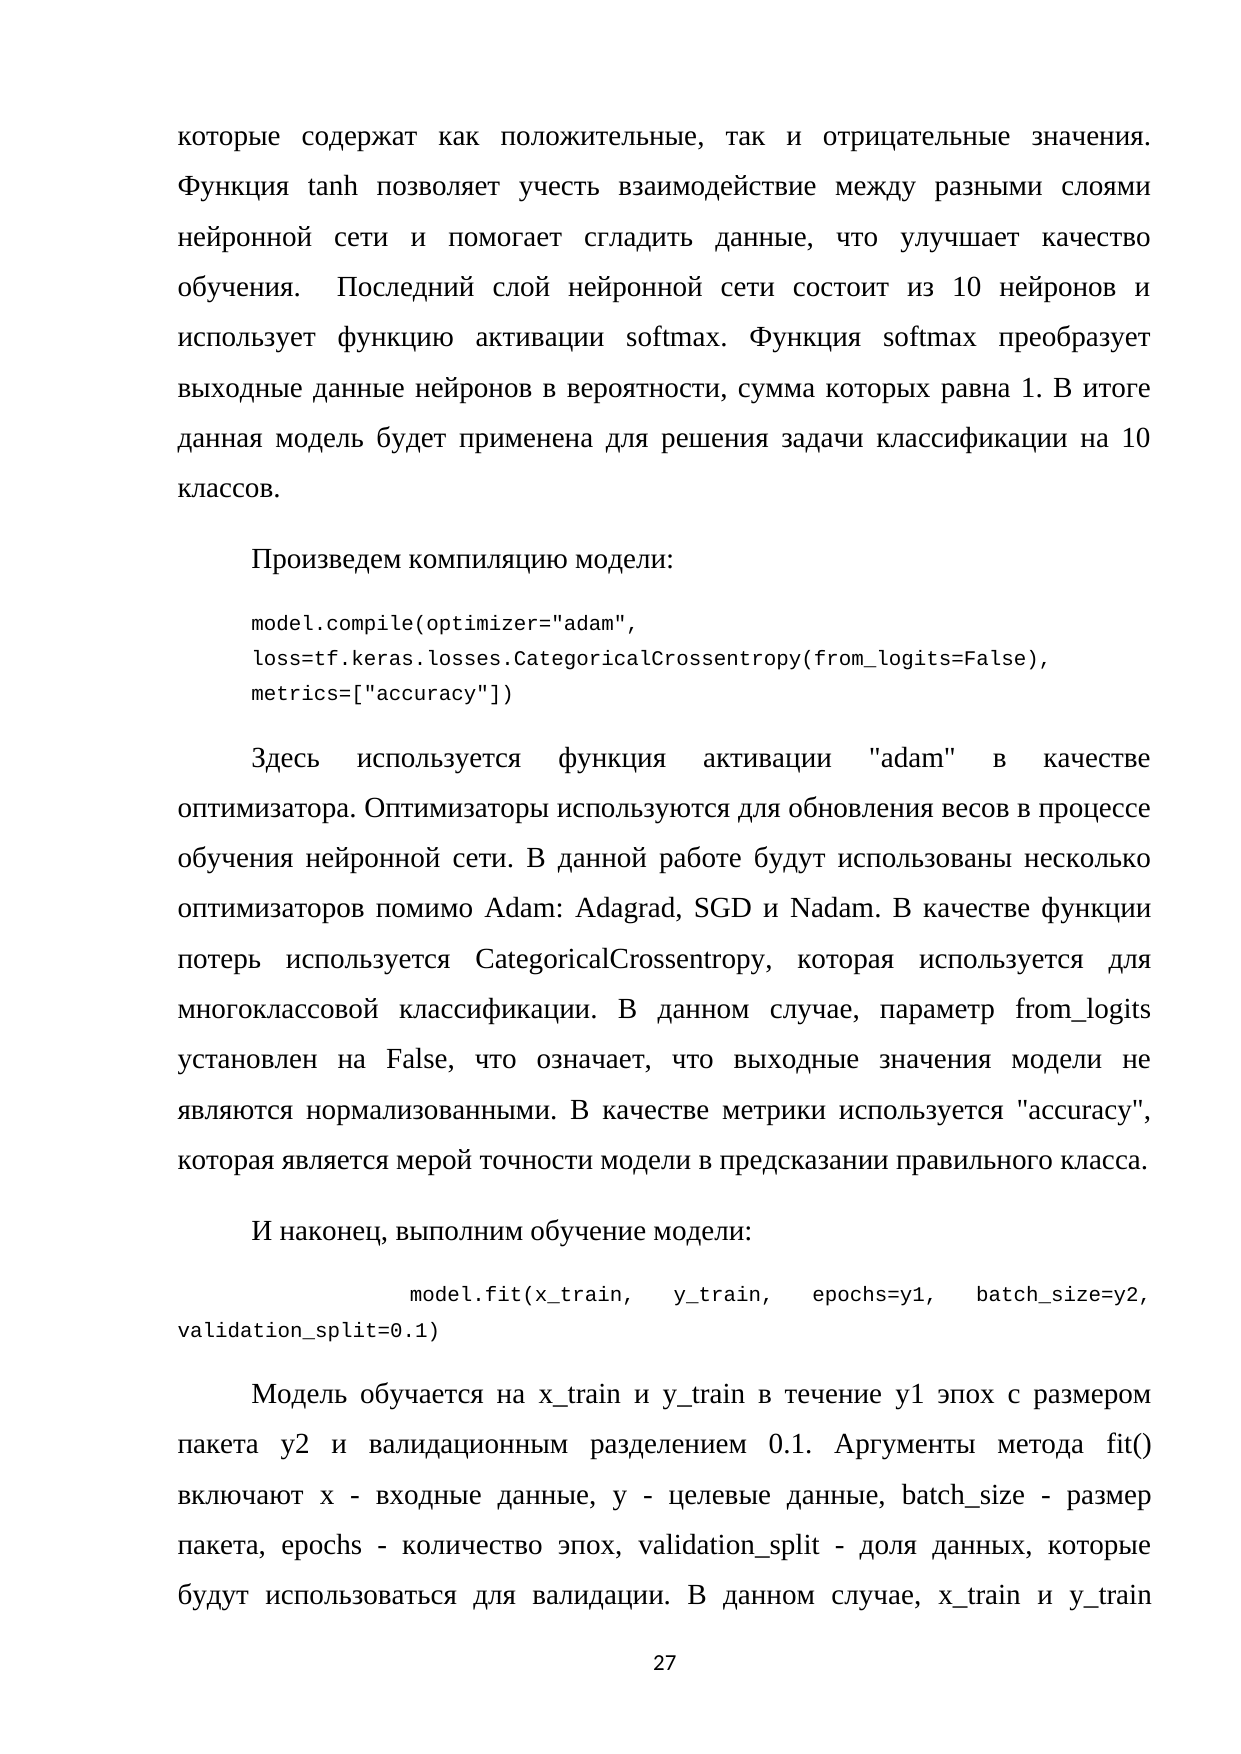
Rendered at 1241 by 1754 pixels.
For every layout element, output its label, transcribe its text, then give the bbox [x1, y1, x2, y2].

text model.compile(optimizer="adam", loss=tf.keras.losses.CategoricalCrossentropy(from_logits=False), metrics=["accuracy"]) [251, 613, 1152, 707]
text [177, 1376, 1152, 1611]
text И наконец, выполним обучение модели: [177, 1213, 1152, 1247]
text Здесь используется функция активации "adam" в качестве оптимизатора. Оптимизаторы используются для обновления весов в процессе обучения нейронной сети. В данной работе будут использованы несколько оптимизаторов помимо Adam: Adagrad, SGD и Nadam. В качестве функции потерь используется CategoricalCrossentropy, которая используется для многоклассовой классификации. В данном случае, параметр from_logits установлен на False, что означает, что выходные значения модели не являются нормализованными. В качестве метрики используется "accuracy", которая является мерой точности модели в предсказании правильного класса. [177, 740, 1152, 1176]
text model.fit(x_train, y_train, epochs=y1, batch_size=y2, validation_split=0.1) [177, 1284, 1152, 1343]
text Произведем компиляцию модели: [177, 541, 1152, 575]
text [177, 118, 1152, 504]
